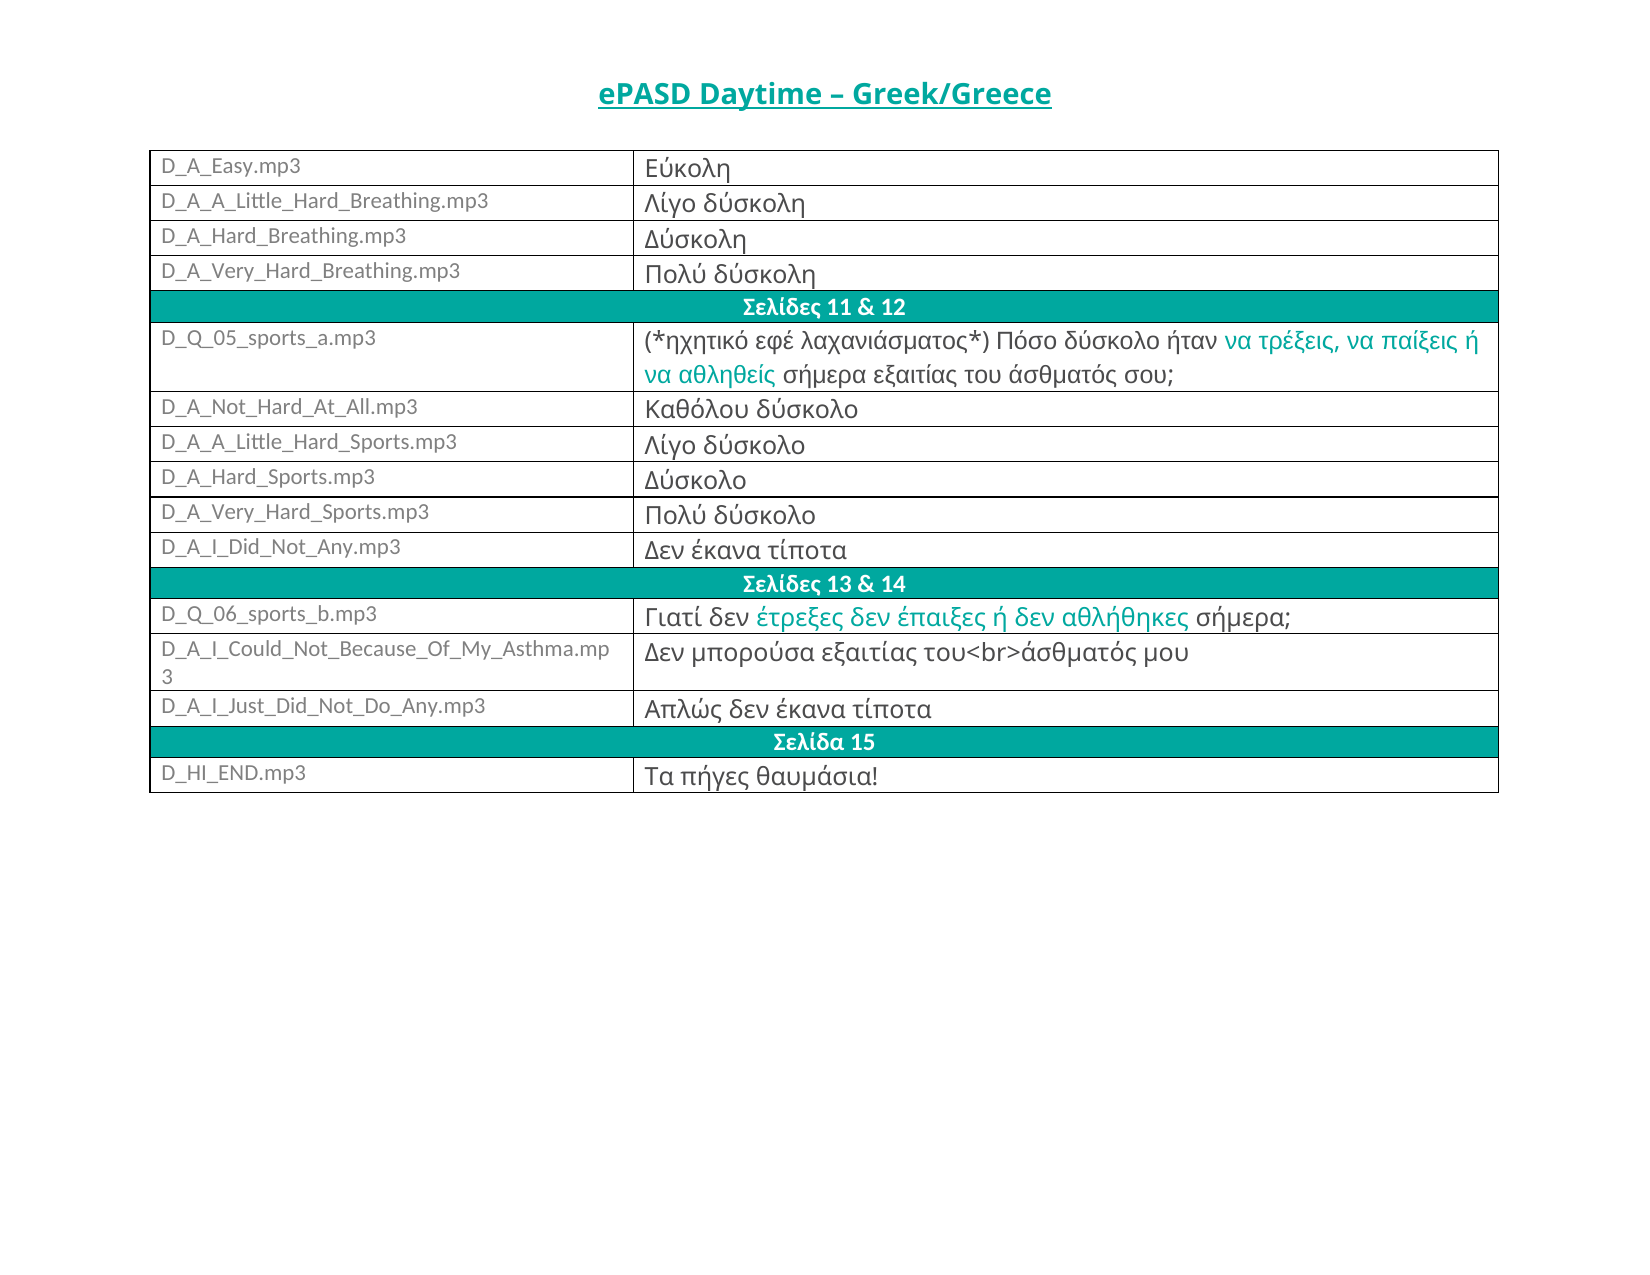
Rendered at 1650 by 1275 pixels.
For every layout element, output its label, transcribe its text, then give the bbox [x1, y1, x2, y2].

table_cell D_A_I_Could_Not_Because_Of_My_Asthma.mp3 [151, 634, 633, 690]
table_cell D_A_I_Did_Not_Any.mp3 [151, 533, 633, 567]
table_cell Απλώς δεν έκανα τίποτα [634, 691, 1498, 726]
table_cell D_HI_END.mp3 [151, 758, 633, 792]
table_cell Σελίδες 13 & 14 [151, 568, 1498, 598]
table_cell D_Q_05_sports_a.mp3 [151, 323, 633, 391]
table_cell Σελίδες 11 & 12 [151, 291, 1498, 322]
table_cell D_A_Very_Hard_Breathing.mp3 [151, 256, 633, 290]
table_cell Λίγο δύσκολη [634, 186, 1498, 220]
table_cell D_A_I_Just_Did_Not_Do_Any.mp3 [151, 691, 633, 726]
table_cell Πολύ δύσκολη [634, 256, 1498, 290]
table_cell Δύσκολο [634, 462, 1498, 496]
table_cell D_A_Very_Hard_Sports.mp3 [151, 498, 633, 532]
table_cell Σελίδα 15 [151, 727, 1498, 757]
table_cell Λίγο δύσκολο [634, 427, 1498, 461]
table_cell D_A_Hard_Breathing.mp3 [151, 221, 633, 255]
table_cell D_A_A_Little_Hard_Sports.mp3 [151, 427, 633, 461]
table_cell D_A_Not_Hard_At_All.mp3 [151, 392, 633, 426]
table_cell Δεν έκανα τίποτα [634, 533, 1498, 567]
table_cell Πολύ δύσκολο [634, 498, 1498, 532]
table_cell Δύσκολη [634, 221, 1498, 255]
table_cell (*ηχητικό εφέ λαχανιάσματος*) Πόσο δύσκολο ήταν να τρέξεις, να παίξεις ή να αθληθείς σήμερα εξαιτίας του άσθματός σου; [634, 323, 1498, 391]
table_cell Γιατί δεν έτρεξες δεν έπαιξες ή δεν αθλήθηκες σήμερα; [634, 599, 1498, 633]
table_cell D_Q_06_sports_b.mp3 [151, 599, 633, 633]
table_cell Δεν μπορούσα εξαιτίας του<br>άσθματός μου [634, 634, 1498, 690]
table_cell D_A_Hard_Sports.mp3 [151, 462, 633, 496]
table_cell D_A_A_Little_Hard_Breathing.mp3 [151, 186, 633, 220]
table_cell Καθόλου δύσκολο [634, 392, 1498, 426]
table_cell Εύκολη [634, 151, 1498, 185]
table_cell D_A_Easy.mp3 [151, 151, 633, 185]
table_cell Τα πήγες θαυμάσια! [634, 758, 1498, 792]
